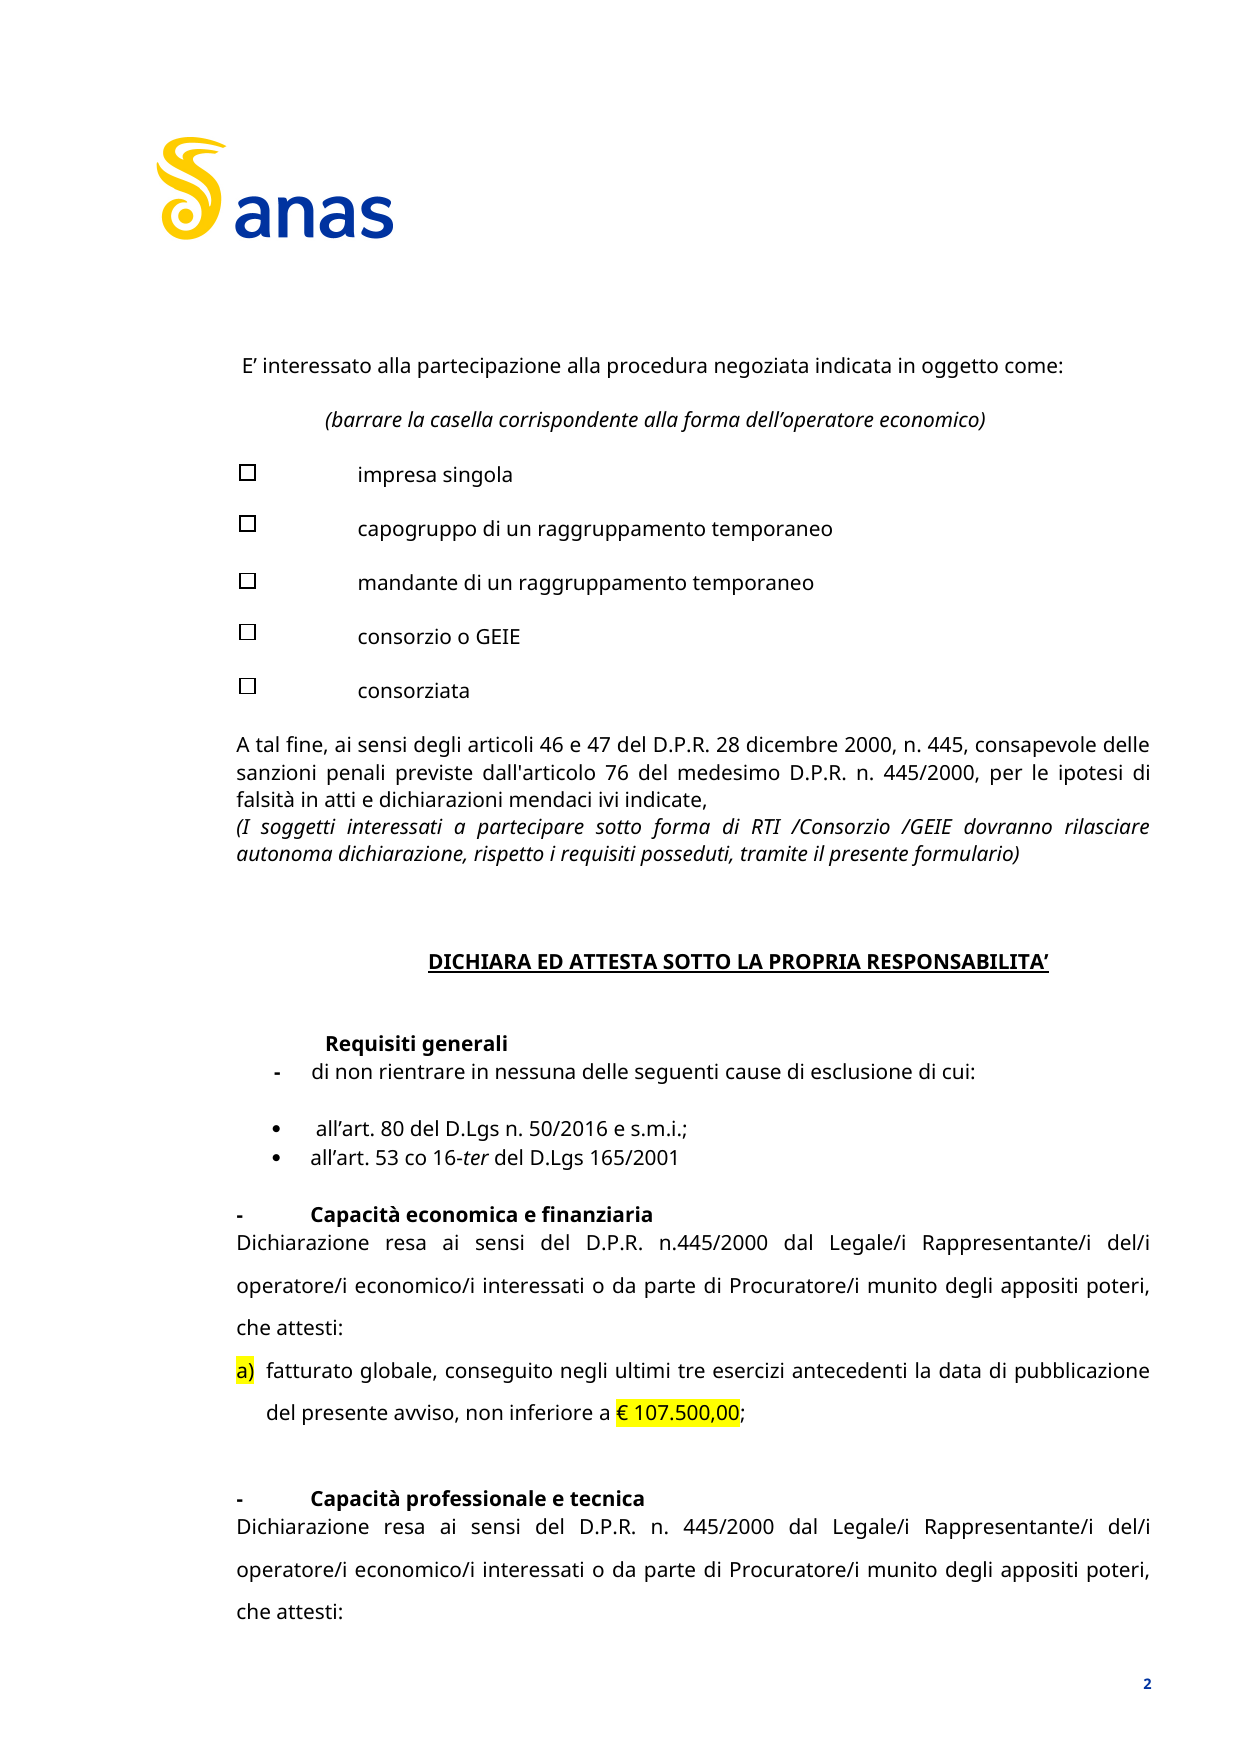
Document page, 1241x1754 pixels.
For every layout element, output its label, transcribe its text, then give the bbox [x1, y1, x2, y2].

text A tal fine, ai sensi degli articoli 46 e 47 del D.P.R. 28 dicembre 2000, n. 445, consapevole delle sanzioni penali previste dall'articolo 76 del medesimo D.P.R. n. 445/2000, per le ipotesi di falsità in atti e dichiarazioni mendaci ivi indicate, [236, 731, 1152, 812]
text (I soggetti interessati a partecipare sotto forma di RTI /Consorzio /GEIE dovranno rilasciare autonoma dichiarazione, rispetto i requisiti posseduti, tramite il presente formulario) [236, 812, 1152, 867]
picture [59, 0, 1241, 252]
text mandante di un raggruppamento temporaneo [236, 569, 1152, 596]
text consorzio o GEIE [236, 623, 1152, 650]
text (barrare la casella corrispondente alla forma dell’operatore economico) [236, 406, 1152, 433]
list Capacità professionale e tecnica [236, 1484, 1152, 1512]
list di non rientrare in nessuna delle seguenti cause di esclusione di cui: [274, 1057, 1152, 1086]
text Dichiarazione resa ai sensi del D.P.R. n.445/2000 dal Legale/i Rappresentante/i del/i operatore/i economico/i interessati o da parte di Procuratore/i munito degli appositi poteri, che attesti: [236, 1228, 1152, 1342]
list all’art. 53 co 16-ter del D.Lgs 165/2001 [273, 1143, 1152, 1171]
text consorziata [236, 677, 1152, 704]
list Capacità economica e finanziaria [236, 1200, 1152, 1228]
text DICHIARA ED ATTESTA SOTTO LA PROPRIA RESPONSABILITA’ [236, 948, 1152, 975]
text impresa singola [236, 460, 1152, 487]
text Requisiti generali [236, 1029, 1152, 1057]
text E’ interessato alla partecipazione alla procedura negoziata indicata in oggetto come: [236, 352, 1152, 379]
list all’art. 80 del D.Lgs n. 50/2016 e s.m.i.; [273, 1114, 1152, 1143]
text Dichiarazione resa ai sensi del D.P.R. n. 445/2000 dal Legale/i Rappresentante/i del/i operatore/i economico/i interessati o da parte di Procuratore/i munito degli appositi poteri, che attesti: [236, 1512, 1152, 1626]
text capogruppo di un raggruppamento temporaneo [236, 514, 1152, 542]
list fatturato globale, conseguito negli ultimi tre esercizi antecedenti la data di pubblicazione del presente avviso, non inferiore a € 107.500,00; [236, 1356, 1152, 1427]
